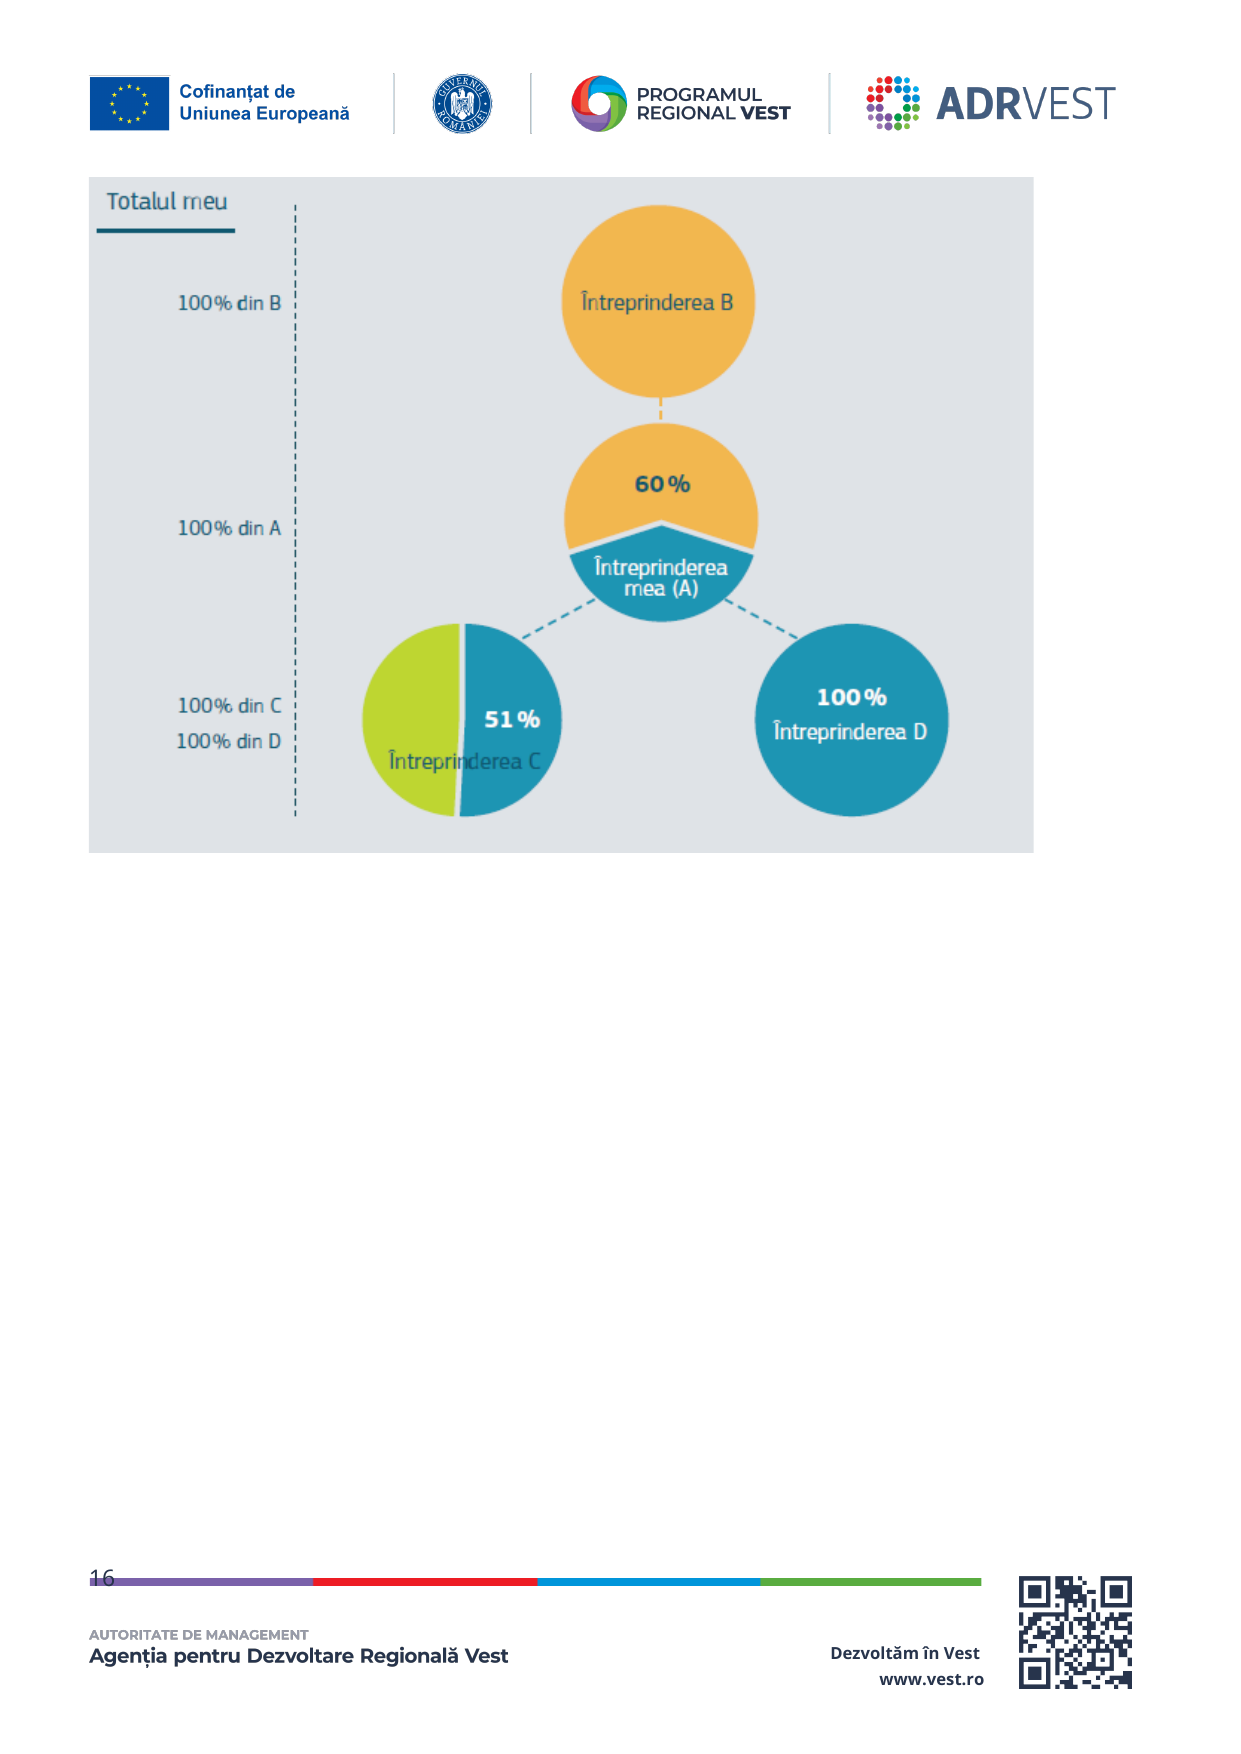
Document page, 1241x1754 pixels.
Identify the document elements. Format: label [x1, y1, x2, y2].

picture [1010, 1567, 1141, 1698]
picture [88, 73, 1116, 134]
